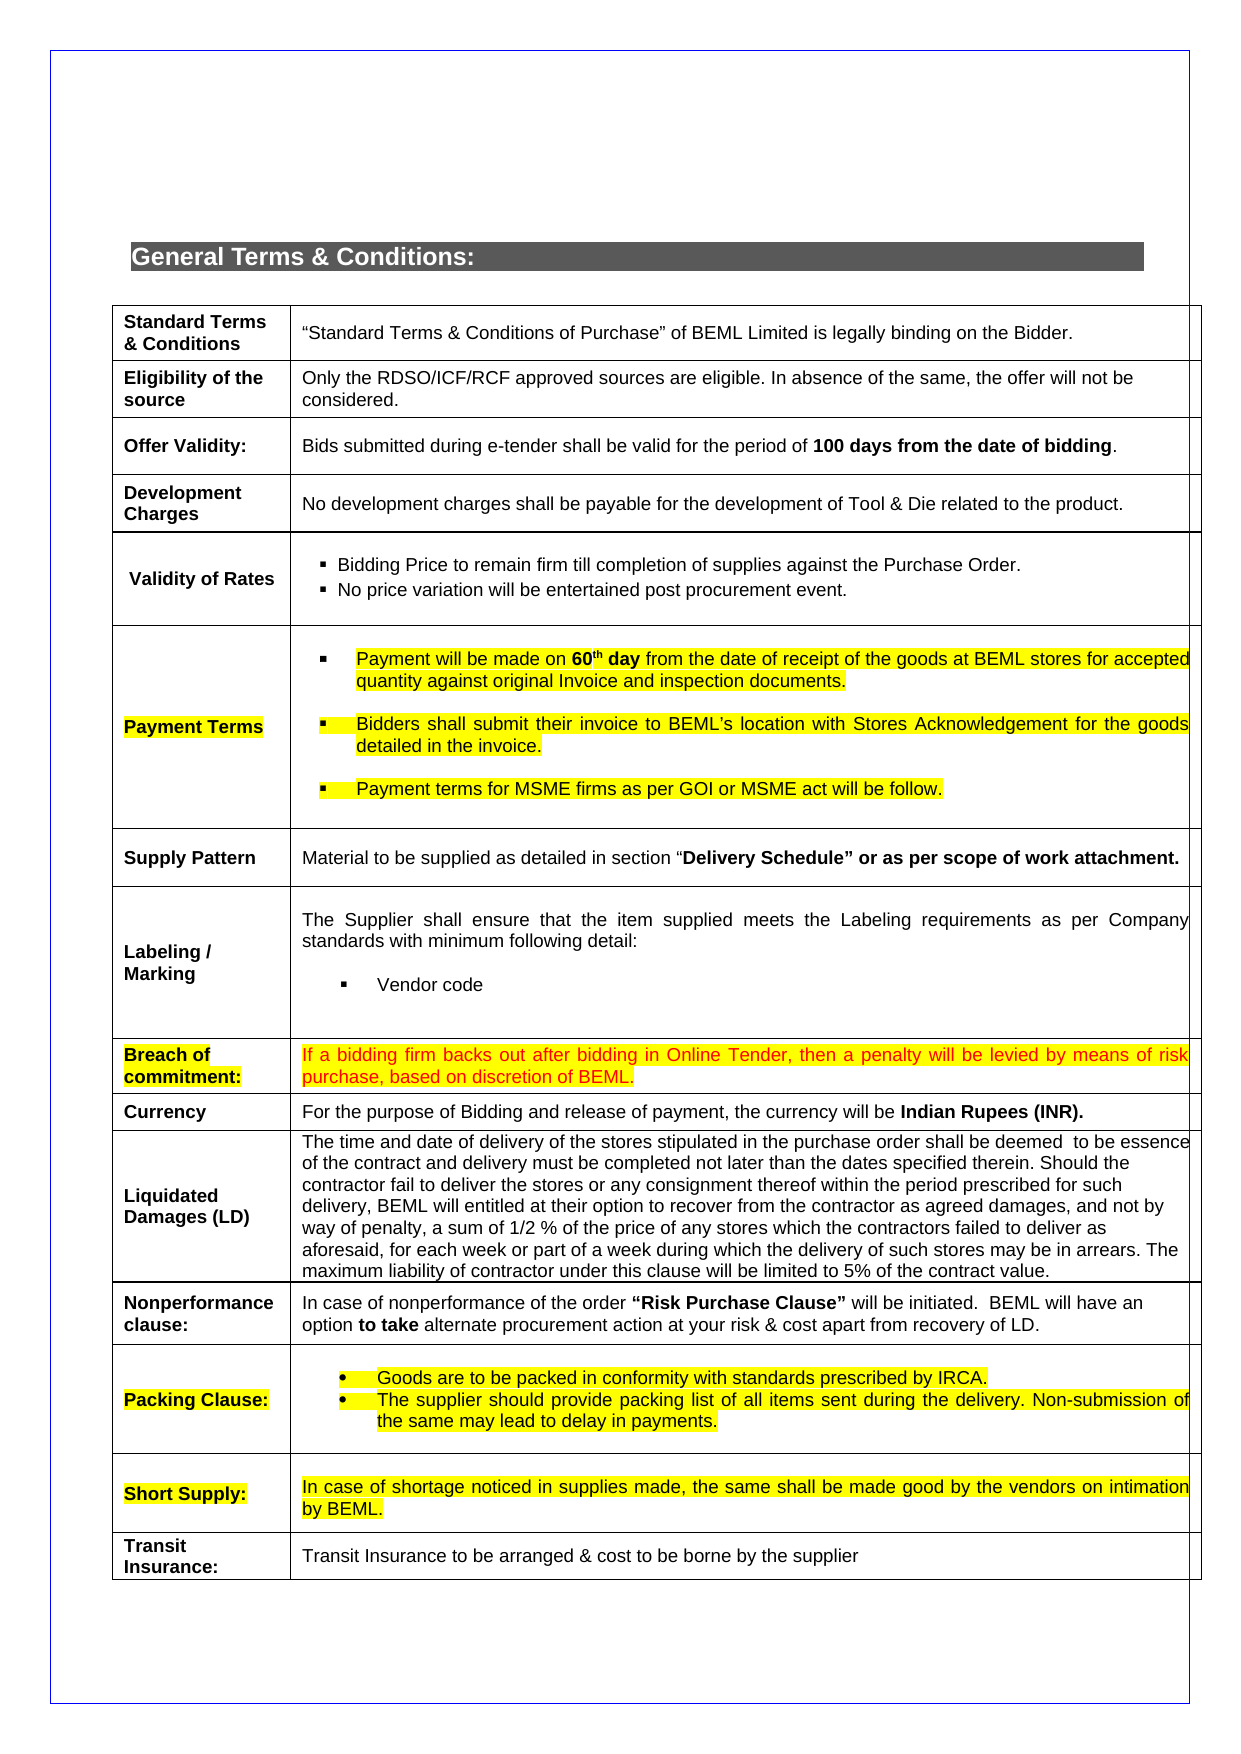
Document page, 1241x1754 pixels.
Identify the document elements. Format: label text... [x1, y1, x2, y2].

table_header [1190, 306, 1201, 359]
table_cell Only the RDSO/ICF/RCF approved sources are eligible. In absence of the same, the offer will not be considered. [291, 361, 1189, 417]
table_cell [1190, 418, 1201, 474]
table_cell Liquidated Damages (LD) [113, 1131, 290, 1281]
table_cell Bidding Price to remain firm till completion of supplies against the Purchase Order. No price variation will be entertained post procurement event. [291, 533, 1189, 625]
table_cell Validity of Rates [113, 533, 290, 625]
table_cell Transit Insurance: [113, 1533, 290, 1579]
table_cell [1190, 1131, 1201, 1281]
subtitle General Terms & Conditions: [131, 242, 1144, 271]
table_cell Breach of commitment: [113, 1039, 290, 1092]
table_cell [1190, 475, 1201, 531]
table_cell The Supplier shall ensure that the item supplied meets the Labeling requirements as per Company standards with minimum following detail: Vendor code [291, 887, 1189, 1038]
table_cell Bids submitted during e-tender shall be valid for the period of 100 days from the date of bidding. [291, 418, 1189, 474]
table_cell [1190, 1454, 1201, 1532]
table_cell Goods are to be packed in conformity with standards prescribed by IRCA. The supplier should provide packing list of all items sent during the delivery. Non-submission of the same may lead to delay in payments. [291, 1345, 1189, 1453]
table_cell Development Charges [113, 475, 290, 531]
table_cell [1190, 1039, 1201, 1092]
table_cell No development charges shall be payable for the development of Tool & Die related to the product. [291, 475, 1189, 531]
table_cell In case of nonperformance of the order “Risk Purchase Clause” will be initiated. BEML will have an option to take alternate procurement action at your risk & cost apart from recovery of LD. [291, 1283, 1189, 1344]
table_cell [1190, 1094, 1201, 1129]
table_cell Labeling / Marking [113, 887, 290, 1038]
table_cell Payment will be made on 60th day from the date of receipt of the goods at BEML stores for accepted quantity against original Invoice and inspection documents. Bidders shall submit their invoice to BEML’s location with Stores Acknowledgement for the goods detailed in the invoice. Payment terms for MSME firms as per GOI or MSME act will be follow. [291, 626, 1189, 828]
table_cell Material to be supplied as detailed in section “Delivery Schedule” or as per scope of work attachment. [291, 829, 1189, 886]
table_cell Eligibility of the source [113, 361, 290, 417]
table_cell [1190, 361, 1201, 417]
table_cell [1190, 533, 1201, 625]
table_cell Nonperformance clause: [113, 1283, 290, 1344]
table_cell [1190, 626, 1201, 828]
table_cell Offer Validity: [113, 418, 290, 474]
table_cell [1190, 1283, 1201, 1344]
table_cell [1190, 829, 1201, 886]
table_header “Standard Terms & Conditions of Purchase” of BEML Limited is legally binding on the Bidder. [291, 306, 1189, 359]
table_cell Supply Pattern [113, 829, 290, 886]
table_cell Payment Terms [113, 626, 290, 828]
table_cell For the purpose of Bidding and release of payment, the currency will be Indian Rupees (INR). [291, 1094, 1189, 1129]
table_cell Transit Insurance to be arranged & cost to be borne by the supplier [291, 1533, 1189, 1579]
table_cell In case of shortage noticed in supplies made, the same shall be made good by the vendors on intimation by BEML. [291, 1454, 1189, 1532]
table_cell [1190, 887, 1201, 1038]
table_header Standard Terms & Conditions [113, 306, 290, 359]
table_cell The time and date of delivery of the stores stipulated in the purchase order shall be deemed to be essence of the contract and delivery must be completed not later than the dates specified therein. Should the contractor fail to deliver the stores or any consignment thereof within the period prescribed for such delivery, BEML will entitled at their option to recover from the contractor as agreed damages, and not by way of penalty, a sum of 1/2 % of the price of any stores which the contractors failed to deliver as aforesaid, for each week or part of a week during which the delivery of such stores may be in arrears. The maximum liability of contractor under this clause will be limited to 5% of the contract value. [291, 1131, 1189, 1281]
table_cell Currency [113, 1094, 290, 1129]
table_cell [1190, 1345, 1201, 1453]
table_cell Packing Clause: [113, 1345, 290, 1453]
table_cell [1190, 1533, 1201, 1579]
table_cell If a bidding firm backs out after bidding in Online Tender, then a penalty will be levied by means of risk purchase, based on discretion of BEML. [291, 1039, 1189, 1092]
table_cell Short Supply: [113, 1454, 290, 1532]
